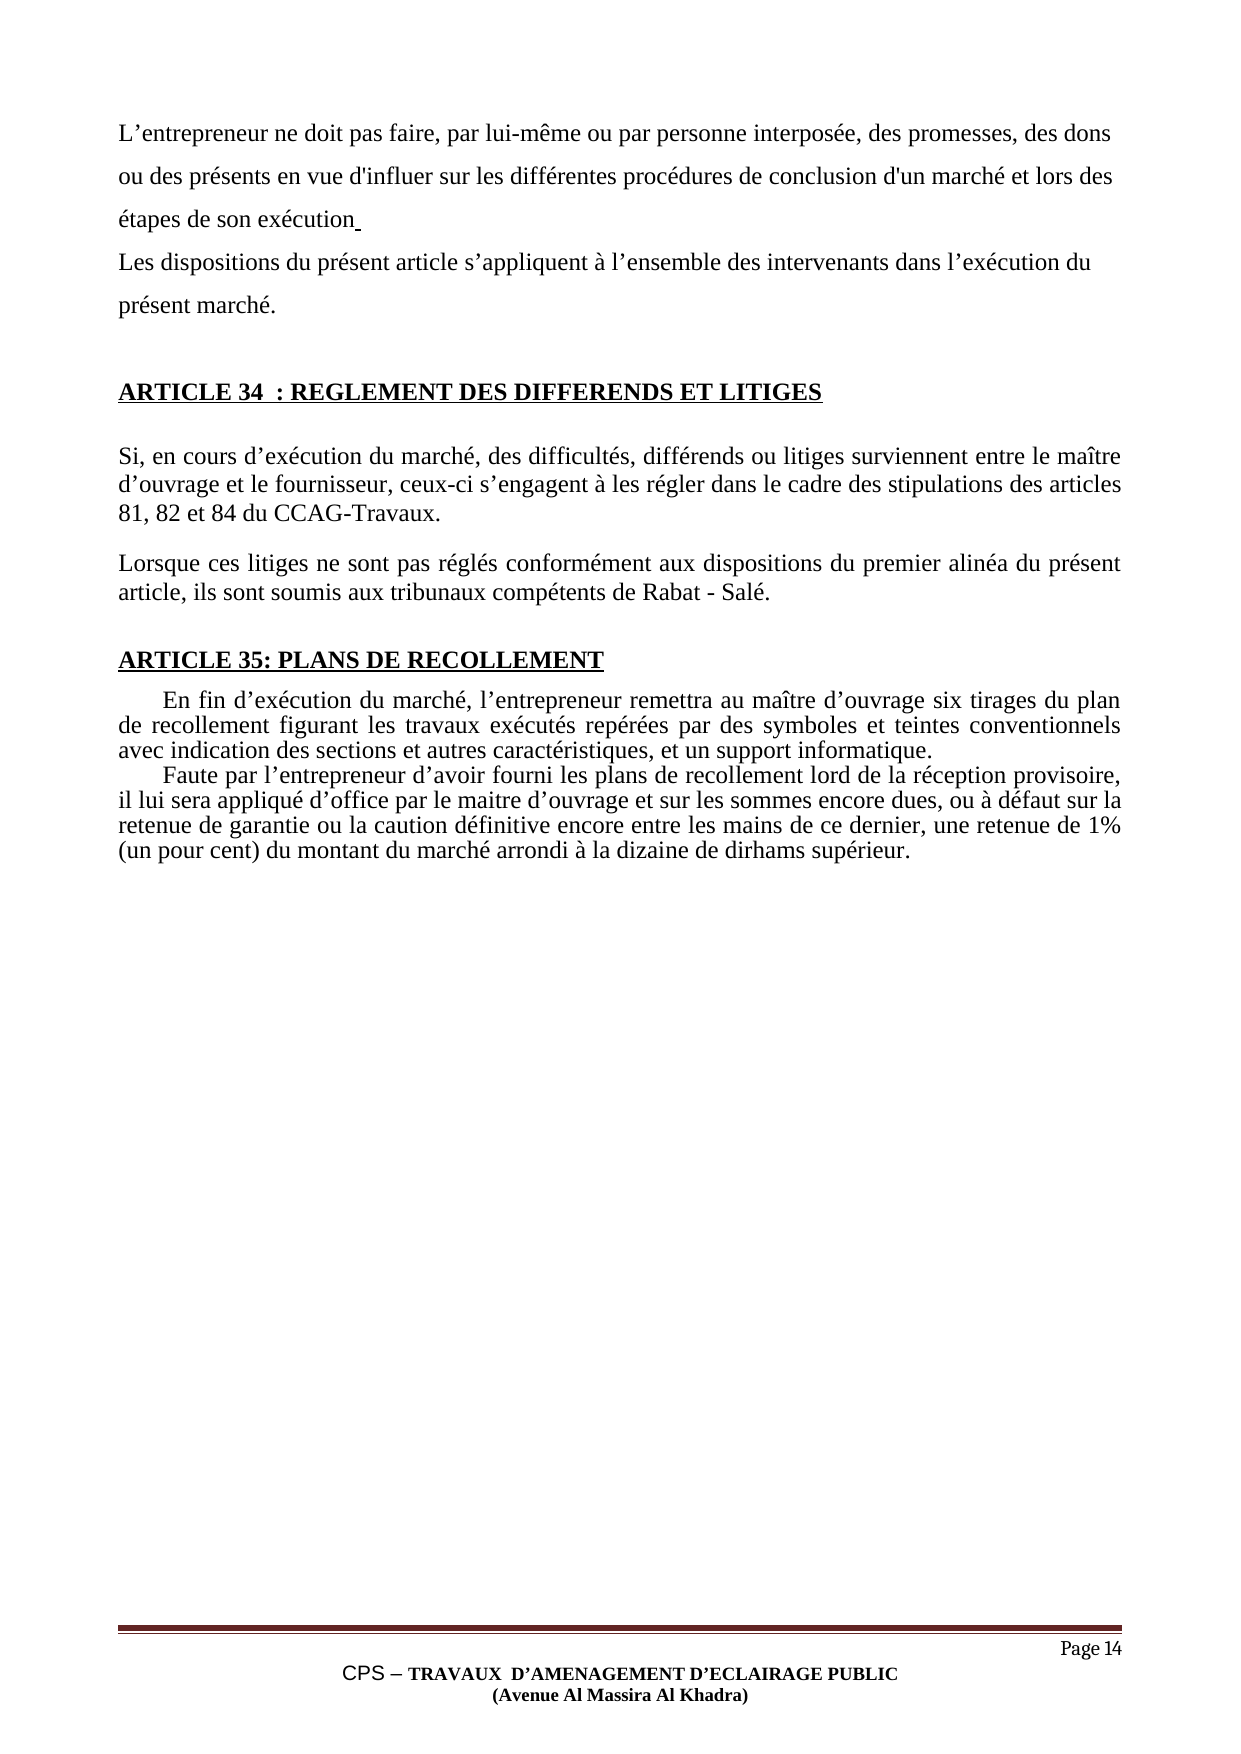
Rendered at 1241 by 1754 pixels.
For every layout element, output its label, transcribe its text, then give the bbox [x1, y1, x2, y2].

text ARTICLE 34 : REGLEMENT DES DIFFERENDS ET LITIGES [118, 377, 1122, 406]
text L’entrepreneur ne doit pas faire, par lui-même ou par personne interposée, des promesses, des dons ou des présents en vue d'influer sur les différentes procédures de conclusion d'un marché et lors des étapes de son exécution [118, 118, 1122, 233]
text ARTICLE 35: PLANS DE RECOLLEMENT [118, 645, 1122, 674]
text En fin d’exécution du marché, l’entrepreneur remettra au maître d’ouvrage six tirages du plan de recollement figurant les travaux exécutés repérées par des symboles et teintes conventionnels avec indication des sections et autres caractéristiques, et un support informatique. [118, 688, 1122, 763]
text Faute par l’entrepreneur d’avoir fourni les plans de recollement lord de la réception provisoire, il lui sera appliqué d’office par le maitre d’ouvrage et sur les sommes encore dues, ou à défaut sur la retenue de garantie ou la caution définitive encore entre les mains de ce dernier, une retenue de 1% (un pour cent) du montant du marché arrondi à la dizaine de dirhams supérieur. [118, 763, 1122, 863]
text Lorsque ces litiges ne sont pas réglés conformément aux dispositions du premier alinéa du présent article, ils sont soumis aux tribunaux compétents de Rabat - Salé. [118, 548, 1122, 605]
text Les dispositions du présent article s’appliquent à l’ensemble des intervenants dans l’exécution du présent marché. [118, 247, 1122, 319]
text Si, en cours d’exécution du marché, des difficultés, différends ou litiges surviennent entre le maître d’ouvrage et le fournisseur, ceux-ci s’engagent à les régler dans le cadre des stipulations des articles 81, 82 et 84 du CCAG-Travaux. [118, 441, 1122, 527]
